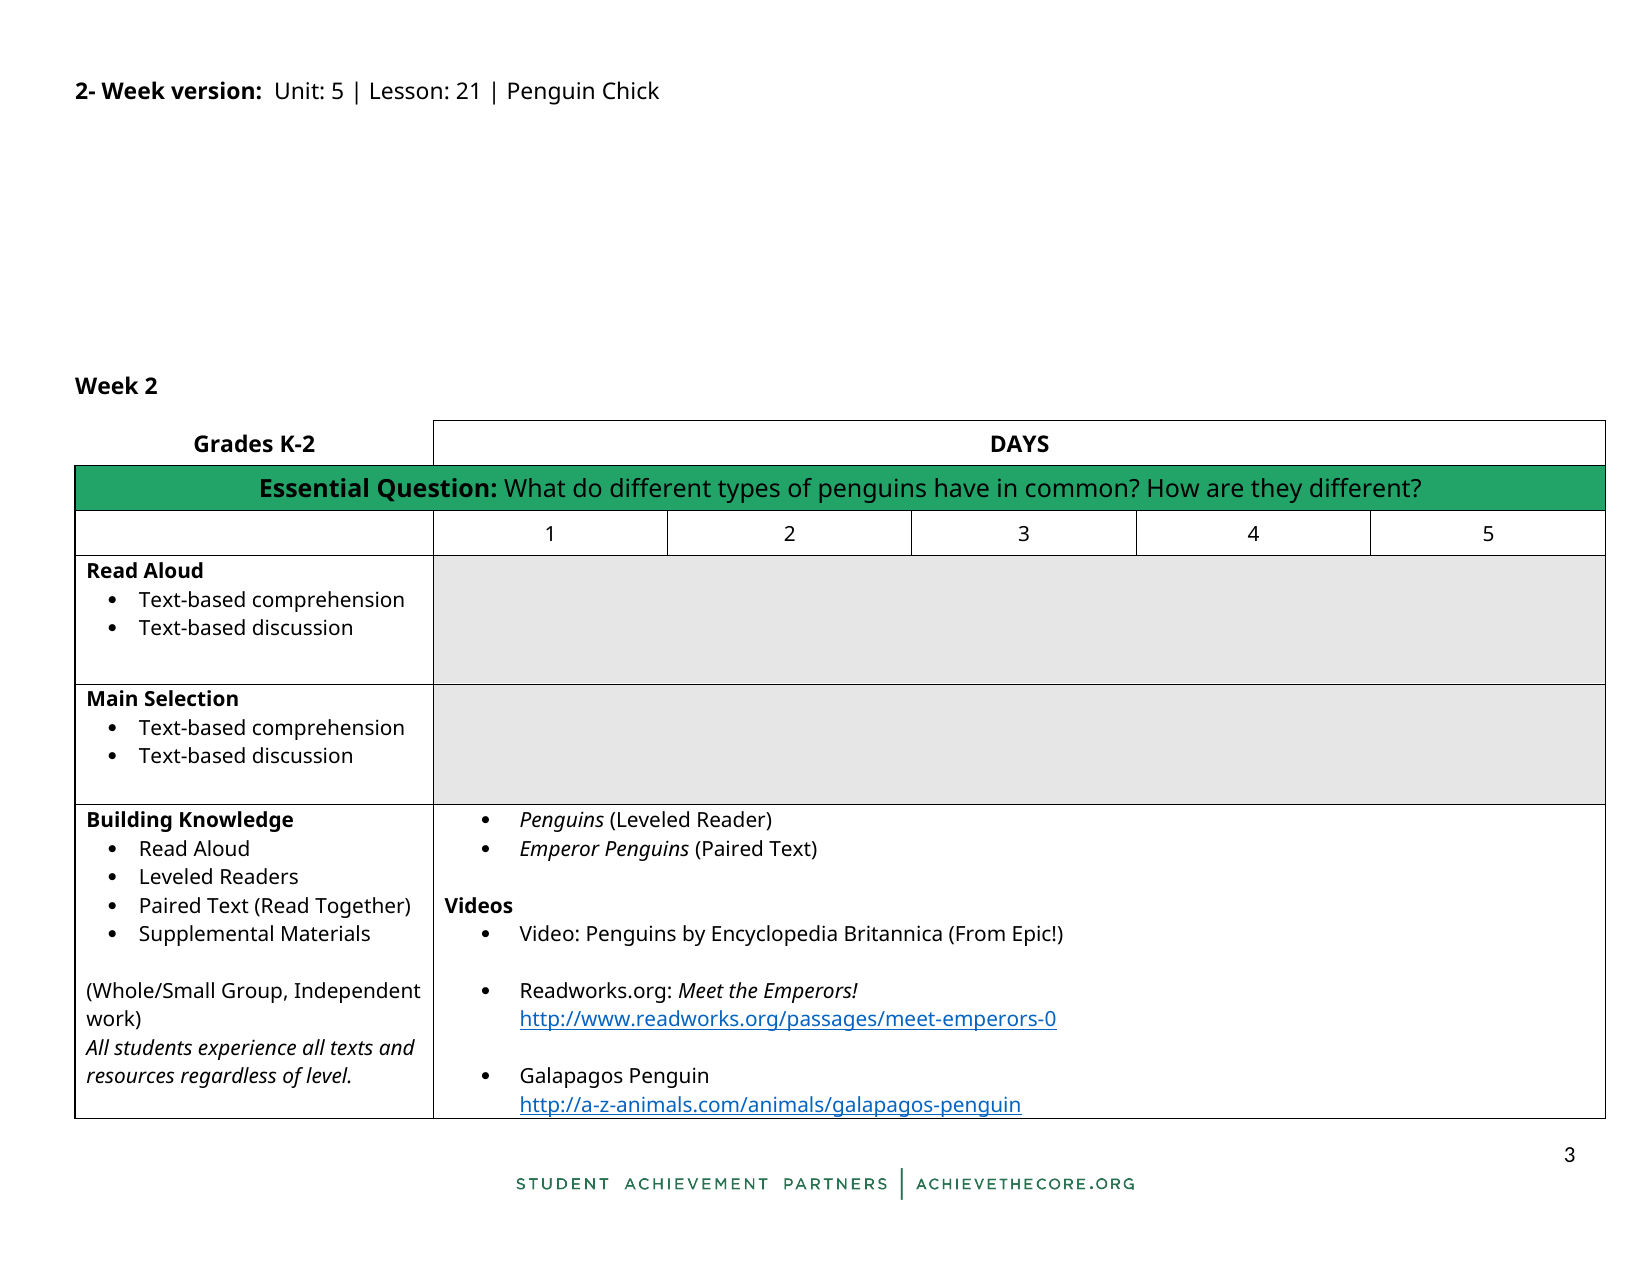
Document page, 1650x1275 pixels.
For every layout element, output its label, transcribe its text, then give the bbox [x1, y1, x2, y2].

table_header DAYS [434, 421, 1605, 465]
table_cell 4 [1137, 511, 1370, 555]
table_cell [434, 556, 1605, 683]
table_cell [76, 511, 433, 555]
text Week 2 [75, 370, 1575, 401]
table_cell 1 [434, 511, 667, 555]
picture [516, 1168, 1134, 1200]
table_cell 5 [1371, 511, 1605, 555]
table_header Grades K-2 [75, 420, 433, 465]
table_cell Read Aloud Text-based comprehension Text-based discussion [76, 556, 433, 683]
table_cell Main Selection Text-based comprehension Text-based discussion [76, 685, 433, 804]
table_cell 3 [912, 511, 1136, 555]
table_cell [434, 685, 1605, 804]
table_cell 2 [668, 511, 911, 555]
table_cell Essential Question: What do different types of penguins have in common? How are they different? [76, 466, 1605, 510]
